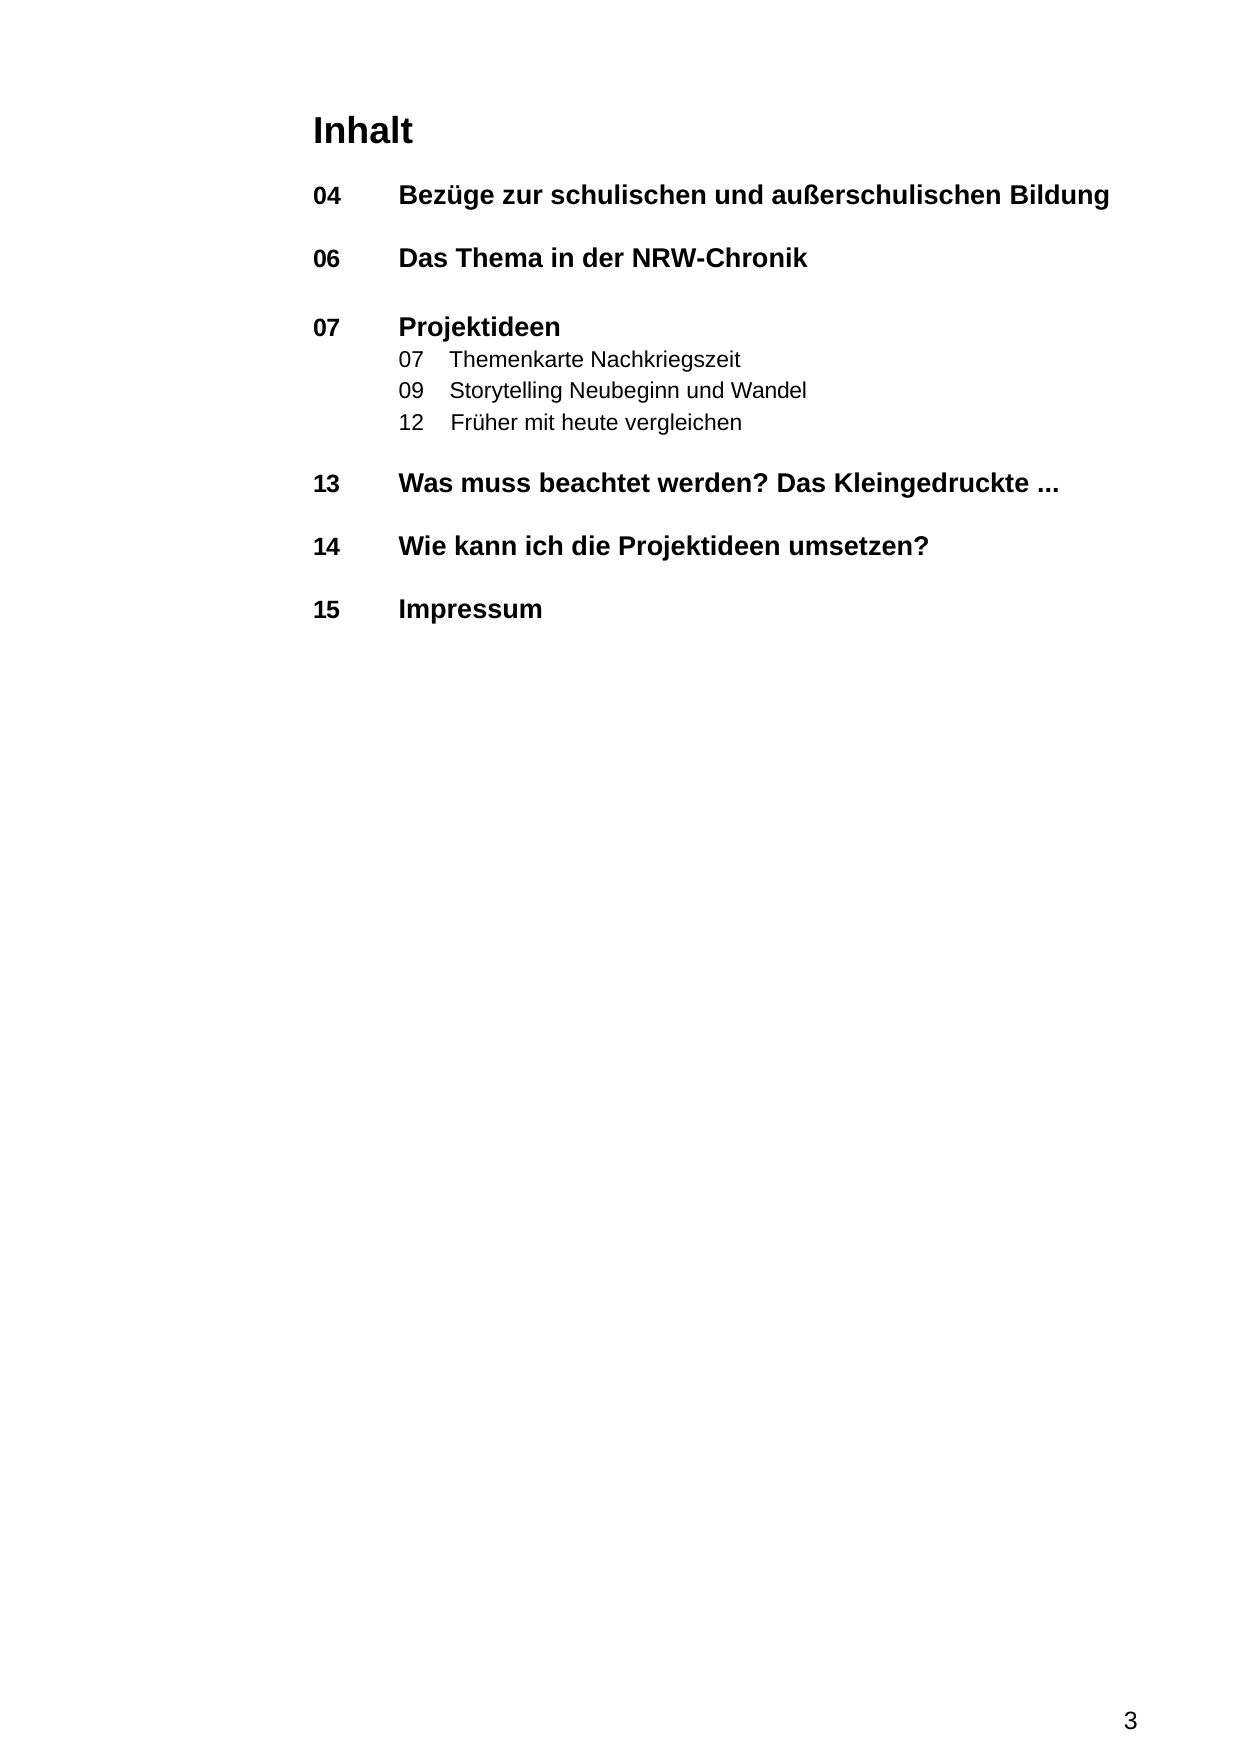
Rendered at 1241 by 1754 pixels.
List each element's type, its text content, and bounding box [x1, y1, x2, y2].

text 12 Früher mit heute vergleichen [398, 409, 1203, 435]
list Impressum [313, 593, 1203, 624]
text 07 Themenkarte Nachkriegszeit [398, 346, 1203, 372]
subtitle Inhalt [313, 108, 1203, 151]
subtitle 04 Bezüge zur schulischen und außerschulischen Bildung [313, 179, 1203, 211]
list Wie kann ich die Projektideen umsetzen? [313, 530, 1203, 561]
list Das Thema in der NRW-Chronik [313, 242, 1203, 273]
text 09 Storytelling Neubeginn und Wandel [398, 377, 1203, 404]
list Projektideen [313, 311, 1203, 342]
subtitle Was muss beachtet werden? Das Kleingedruckte ... [313, 467, 1203, 499]
